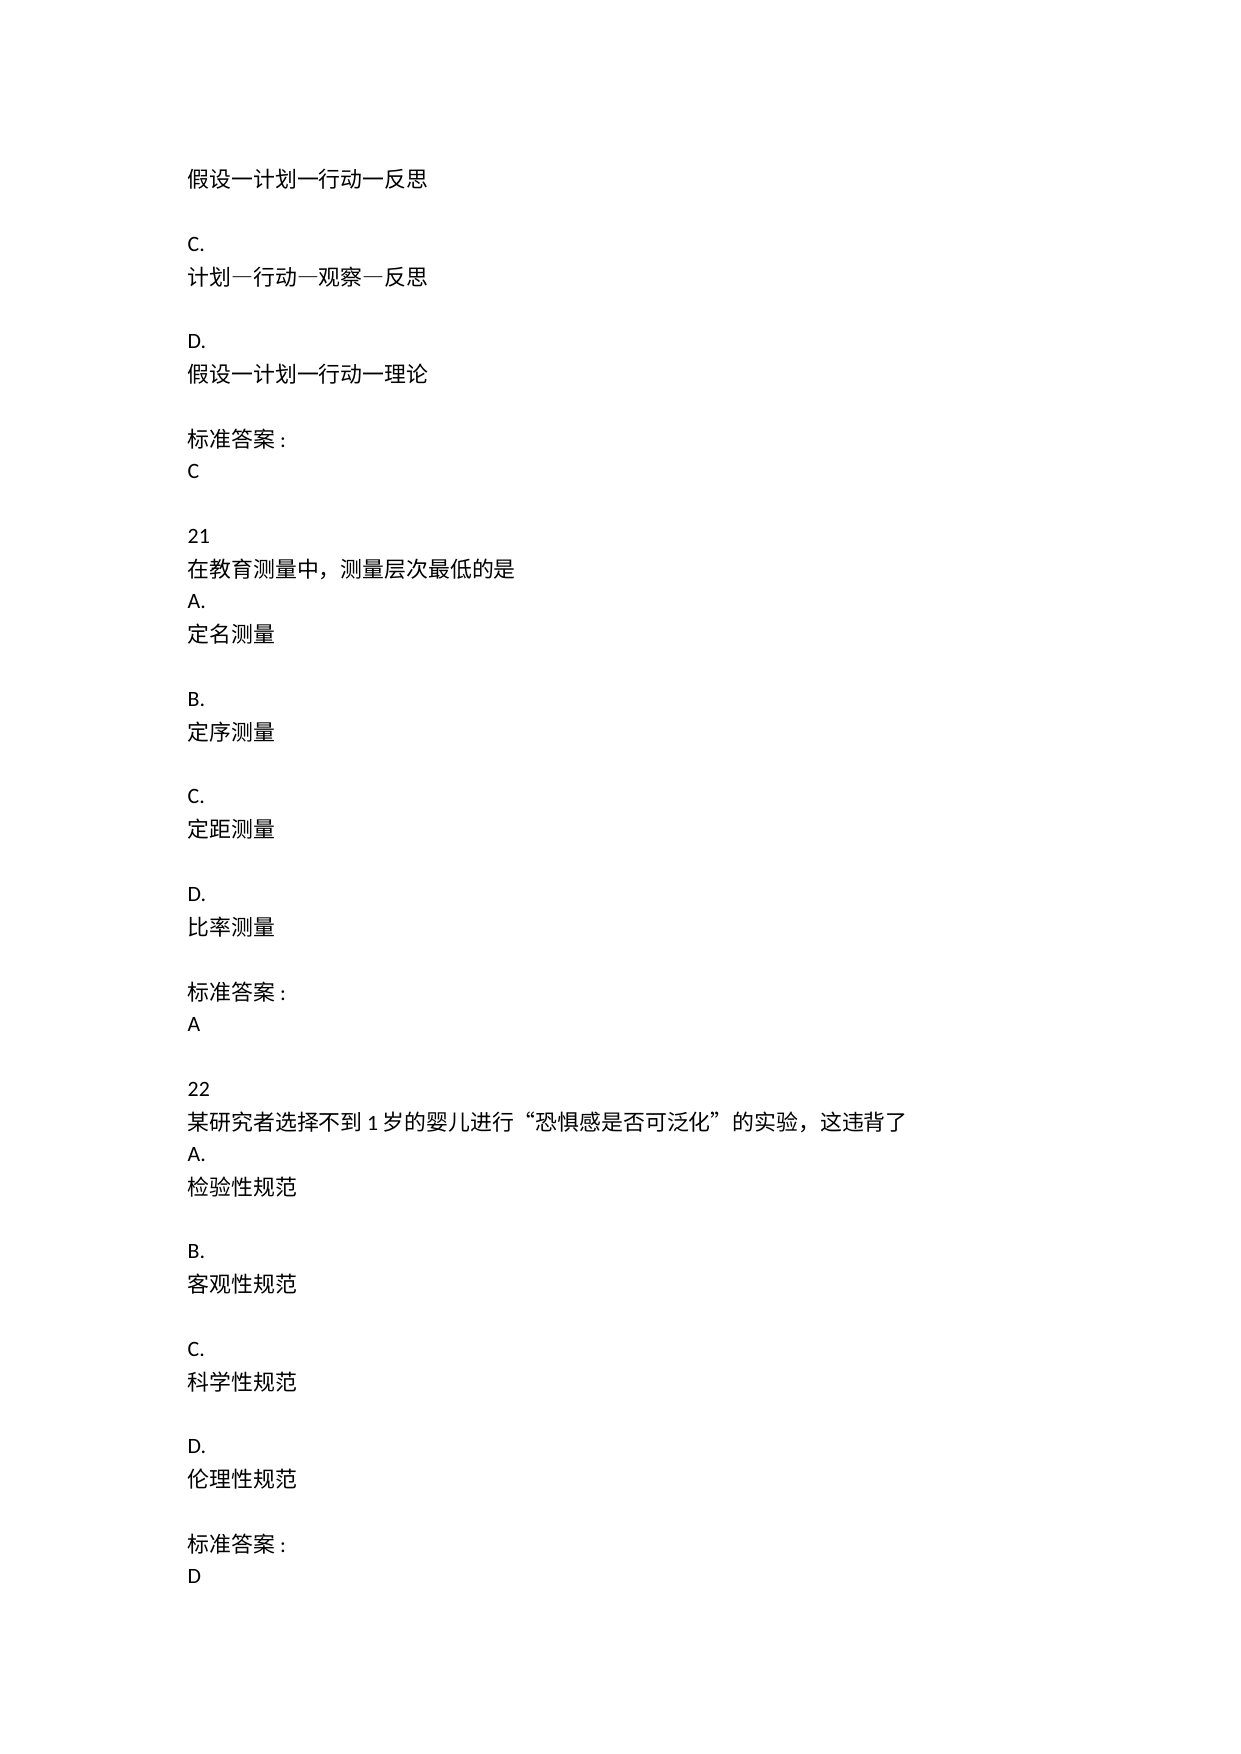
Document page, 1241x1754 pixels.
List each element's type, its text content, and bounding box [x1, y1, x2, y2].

text B. [187, 682, 1053, 714]
text C [187, 454, 1053, 487]
text 某研究者选择不到1岁的婴儿进行“恐惧感是否可泛化”的实验，这违背了 [187, 1104, 1053, 1137]
text D [187, 1559, 1053, 1592]
text 标准答案 : [187, 422, 1053, 454]
text D. [187, 1429, 1053, 1462]
text A. [187, 584, 1053, 617]
text C. [187, 227, 1053, 259]
text B. [187, 1234, 1053, 1267]
text 客观性规范 [187, 1267, 1053, 1299]
text A. [187, 1137, 1053, 1169]
text A [187, 1007, 1053, 1039]
text 标准答案 : [187, 1527, 1053, 1559]
text 科学性规范 [187, 1364, 1053, 1397]
text 伦理性规范 [187, 1462, 1053, 1494]
text 标准答案 : [187, 974, 1053, 1007]
text D. [187, 324, 1053, 357]
text 21 [187, 519, 1053, 552]
text C. [187, 1332, 1053, 1364]
text 假设一计划一行动一反思 [187, 162, 1053, 194]
text 定序测量 [187, 714, 1053, 747]
text 比率测量 [187, 909, 1053, 942]
text 定距测量 [187, 812, 1053, 844]
text 在教育测量中，测量层次最低的是 [187, 552, 1053, 584]
text D. [187, 877, 1053, 909]
text 定名测量 [187, 617, 1053, 649]
text 计划—行动—观察—反思 [187, 259, 1053, 292]
text C. [187, 779, 1053, 812]
text 假设一计划一行动一理论 [187, 357, 1053, 389]
text 检验性规范 [187, 1169, 1053, 1202]
text 22 [187, 1072, 1053, 1104]
